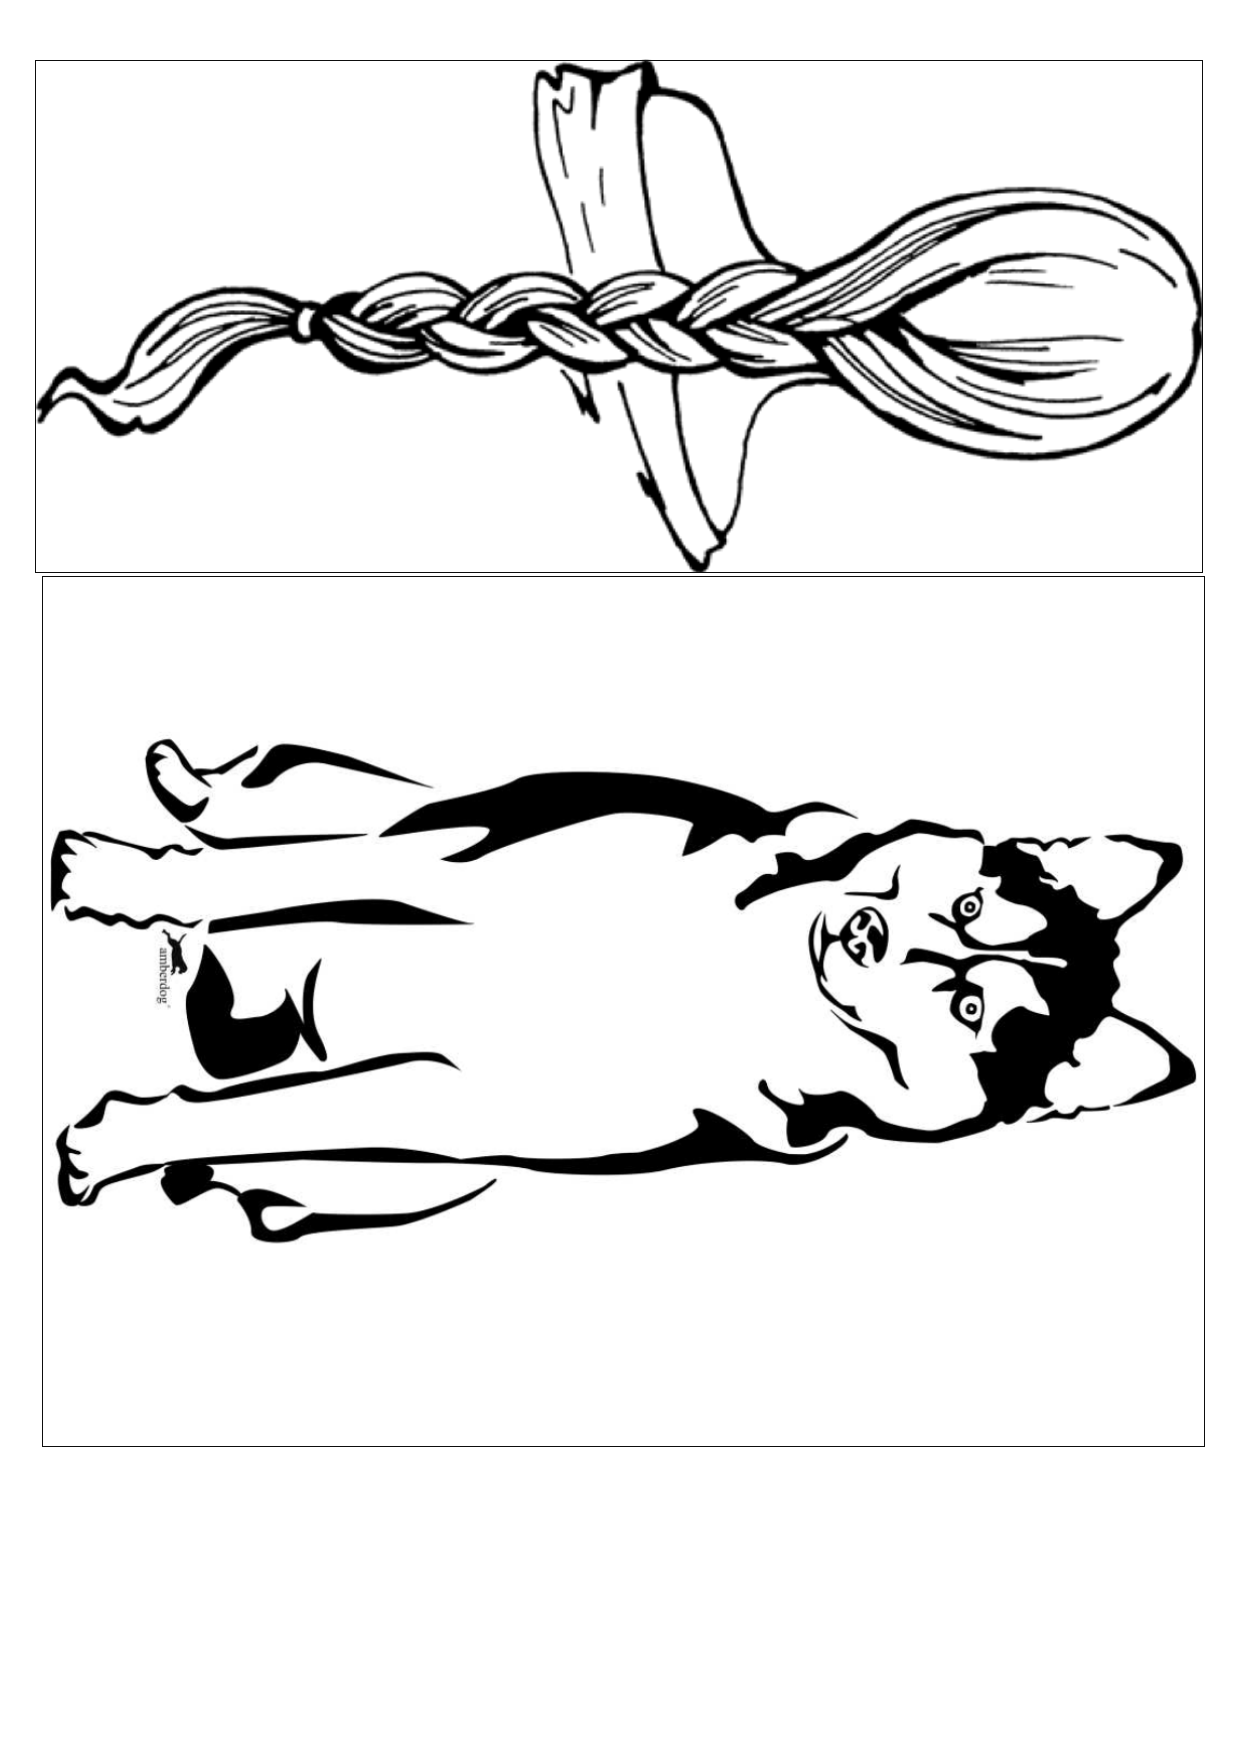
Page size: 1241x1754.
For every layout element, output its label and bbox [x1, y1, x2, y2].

picture [44, 577, 1204, 1446]
picture [37, 61, 1202, 572]
